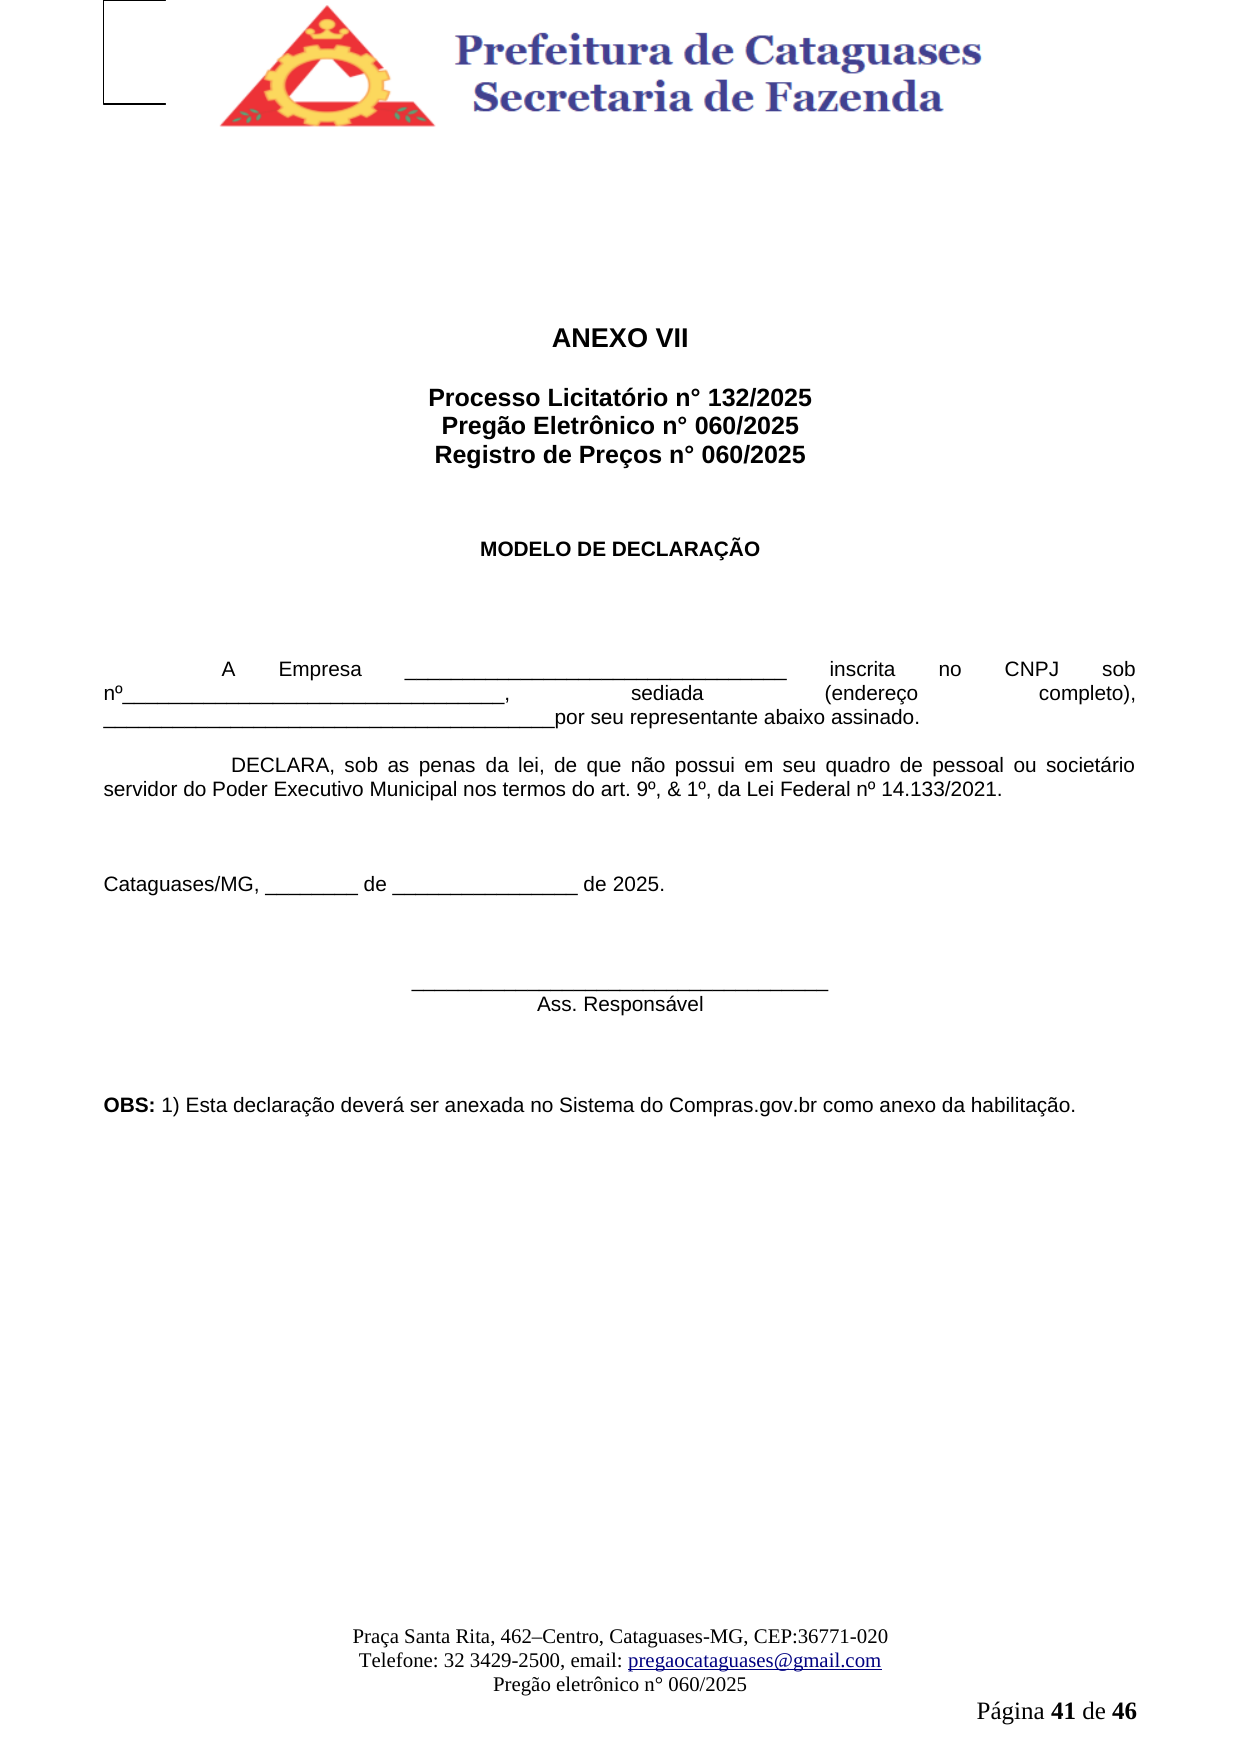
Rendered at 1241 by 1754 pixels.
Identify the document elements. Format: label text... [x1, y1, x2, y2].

text DECLARA, sob as penas da lei, de que não possui em seu quadro de pessoal ou societário servidor do Poder Executivo Municipal nos termos do art. 9º, & 1º, da Lei Federal nº 14.133/2021. [103, 752, 1137, 800]
text Registro de Preços n° 060/2025 [103, 440, 1137, 469]
text MODELO DE DECLARAÇÃO [103, 537, 1137, 561]
text Ass. Responsável [103, 992, 1137, 1016]
text A Empresa _________________________________ inscrita no CNPJ sob nº_________________________________, sediada (endereço completo), _______________________________________por seu representante abaixo assinado. [103, 657, 1137, 728]
text Cataguases/MG, ________ de ________________ de 2025. [103, 872, 1137, 896]
text ANEXO VII [103, 322, 1137, 354]
text Pregão Eletrônico n° 060/2025 [103, 411, 1137, 440]
text ____________________________________ [103, 968, 1137, 992]
text OBS: 1) Esta declaração deverá ser anexada no Sistema do Compras.gov.br como anexo da habilitação. [103, 1093, 1137, 1117]
picture [165, 0, 1075, 148]
text Processo Licitatório n° 132/2025 [103, 382, 1137, 411]
